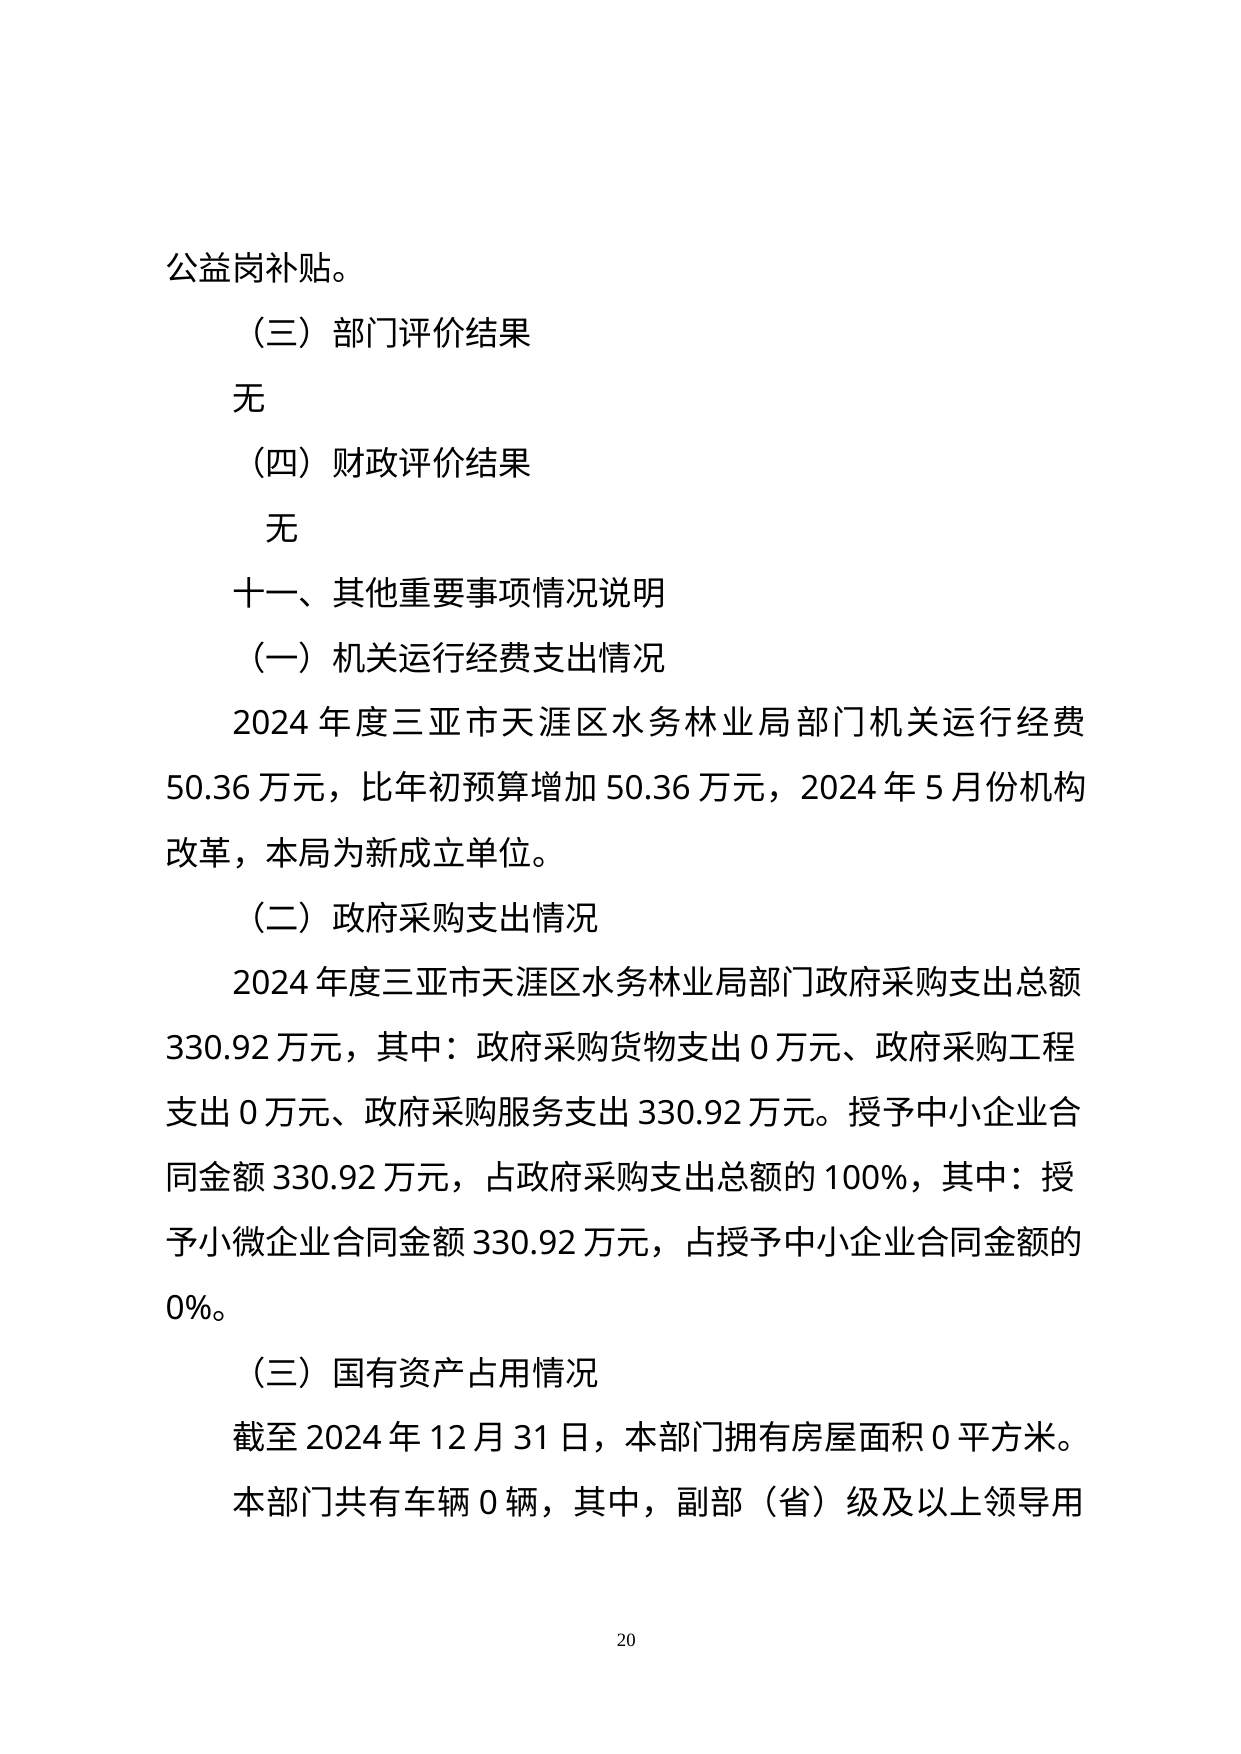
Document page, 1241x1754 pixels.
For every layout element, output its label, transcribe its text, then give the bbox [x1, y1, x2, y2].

text 2024年度三亚市天涯区水务林业局部门政府采购支出总额330.92万元，其中：政府采购货物支出0万元、政府采购工程支出0万元、政府采购服务支出330.92万元。授予中小企业合同金额330.92万元，占政府采购支出总额的100%，其中：授予小微企业合同金额330.92万元，占授予中小企业合同金额的0%。 [165, 948, 1087, 1338]
text 截至2024年12月31日，本部门拥有房屋面积0平方米。 [165, 1403, 1087, 1468]
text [165, 233, 1087, 298]
text 无 [165, 493, 1087, 558]
text 十一、其他重要事项情况说明 [165, 558, 1087, 623]
text （二）政府采购支出情况 [165, 883, 1087, 948]
text （四）财政评价结果 [165, 428, 1087, 493]
list 部门评价结果 [165, 298, 1087, 363]
text 2024年度三亚市天涯区水务林业局部门机关运行经费50.36万元，比年初预算增加50.36万元，2024年5月份机构改革，本局为新成立单位。 [165, 688, 1087, 883]
text （三）国有资产占用情况 [165, 1338, 1087, 1403]
text （一）机关运行经费支出情况 [165, 623, 1087, 688]
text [165, 1468, 1087, 1533]
text 无 [165, 363, 1087, 428]
